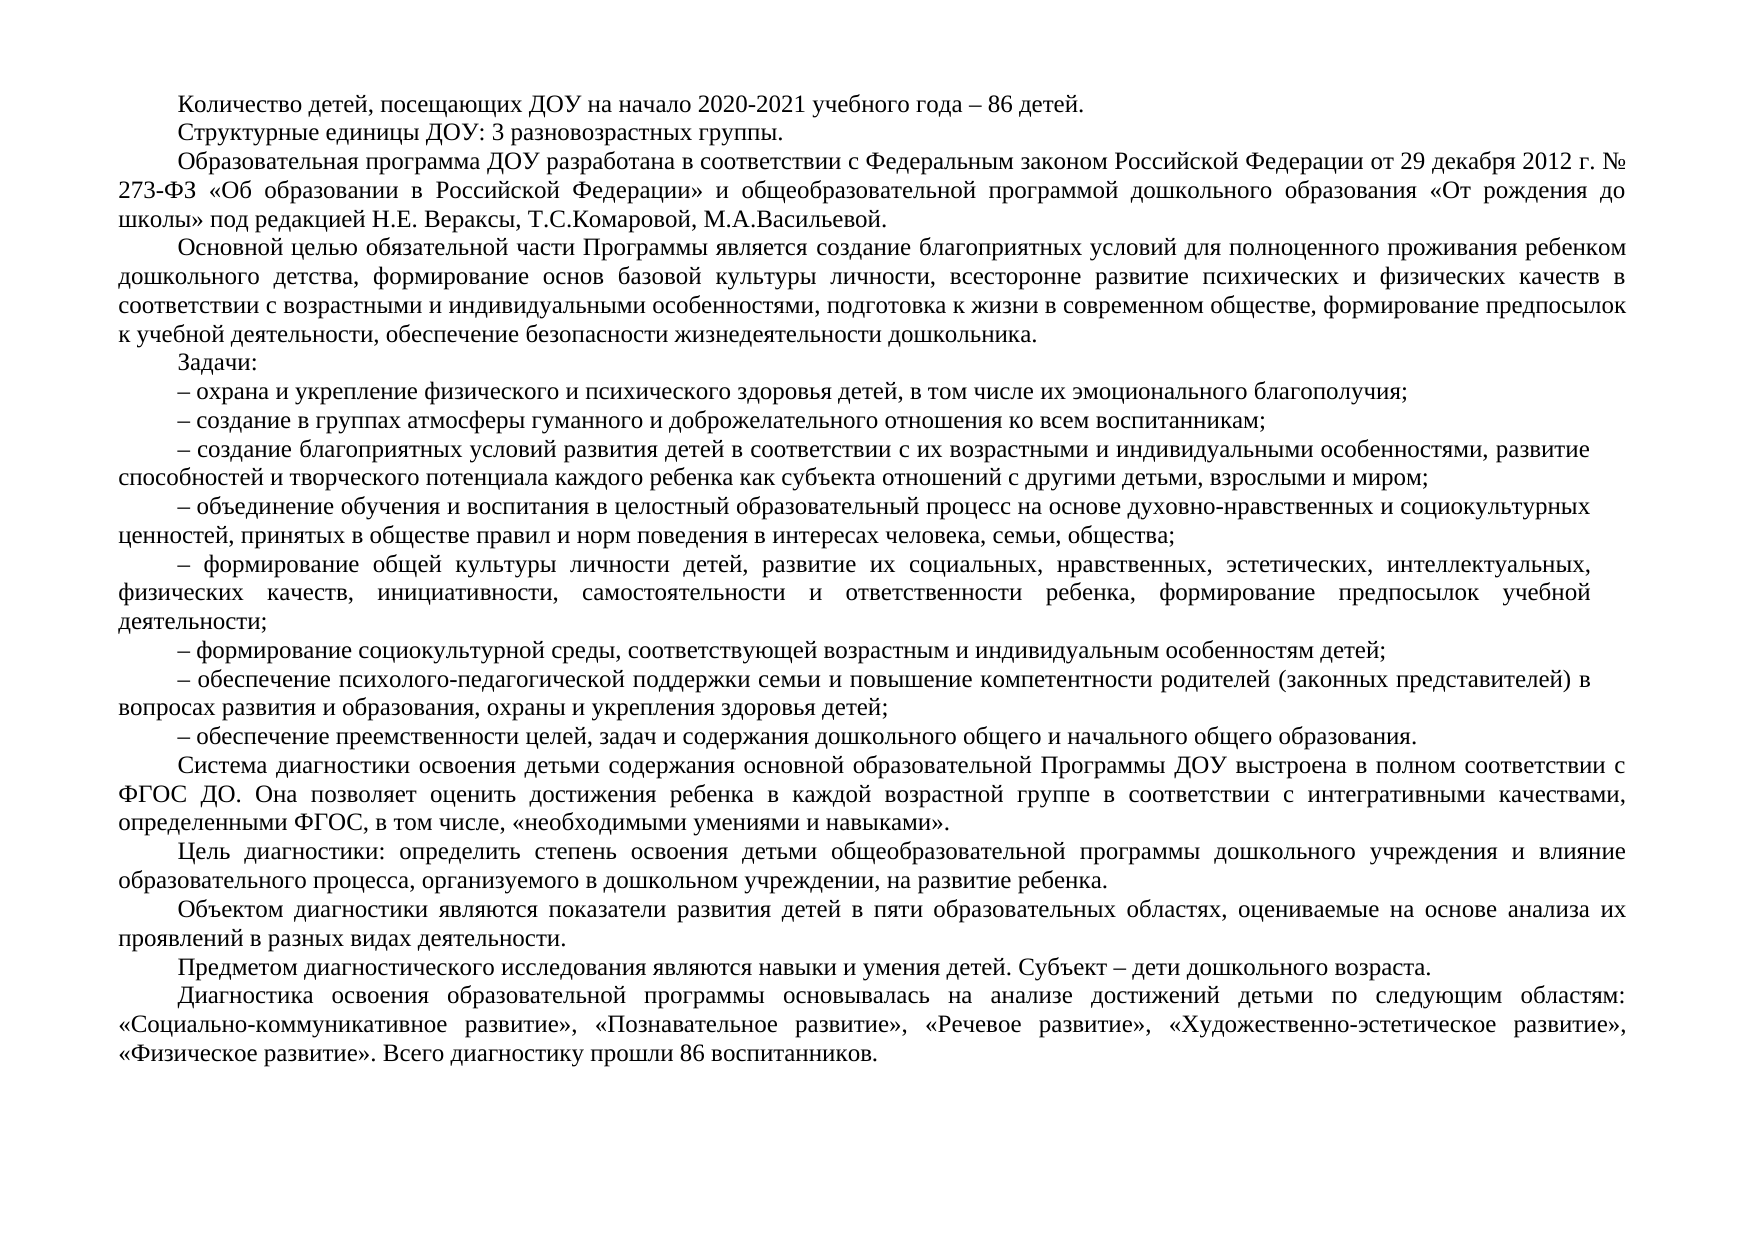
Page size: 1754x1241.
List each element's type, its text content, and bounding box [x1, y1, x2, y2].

text Цель диагностики: определить степень освоения детьми общеобразовательной программы дошкольного учреждения и влияние образовательного процесса, организуемого в дошкольном учреждении, на развитие ребенка. [118, 836, 1627, 894]
text – обеспечение преемственности целей, задач и содержания дошкольного общего и начального общего образования. [118, 721, 1592, 750]
text Предметом диагностического исследования являются навыки и умения детей. Субъект – дети дошкольного возраста. [118, 952, 1627, 980]
text – объединение обучения и воспитания в целостный образовательный процесс на основе духовно-нравственных и социокультурных ценностей, принятых в обществе правил и норм поведения в интересах человека, семьи, общества; [118, 491, 1592, 549]
text – формирование общей культуры личности детей, развитие их социальных, нравственных, эстетических, интеллектуальных, физических качеств, инициативности, самостоятельности и ответственности ребенка, формирование предпосылок учебной деятельности; [118, 549, 1592, 635]
text Структурные единицы ДОУ: 3 разновозрастных группы. [118, 117, 1514, 146]
text – создание благоприятных условий развития детей в соответствии с их возрастными и индивидуальными особенностями, развитие способностей и творческого потенциала каждого ребенка как субъекта отношений с другими детьми, взрослыми и миром; [118, 434, 1592, 491]
text – создание в группах атмосферы гуманного и доброжелательного отношения ко всем воспитанникам; [118, 405, 1592, 434]
text Основной целью обязательной части Программы является создание благоприятных условий для полноценного проживания ребенком дошкольного детства, формирование основ базовой культуры личности, всесторонне развитие психических и физических качеств в соответствии с возрастными и индивидуальными особенностями, подготовка к жизни в современном обществе, формирование предпосылок к учебной деятельности, обеспечение безопасности жизнедеятельности дошкольника. [118, 232, 1627, 347]
text Задачи: [118, 347, 1627, 376]
text – формирование социокультурной среды, соответствующей возрастным и индивидуальным особенностям детей; [118, 635, 1592, 664]
text Образовательная программа ДОУ разработана в соответствии с Федеральным законом Российской Федерации от 29 декабря 2012 г. № 273-ФЗ «Об образовании в Российской Федерации» и общеобразовательной программой дошкольного образования «От рождения до школы» под редакцией Н.Е. Вераксы, Т.С.Комаровой, М.А.Васильевой. [118, 146, 1627, 232]
text – обеспечение психолого-педагогической поддержки семьи и повышение компетентности родителей (законных представителей) в вопросах развития и образования, охраны и укрепления здоровья детей; [118, 664, 1592, 721]
text – охрана и укрепление физического и психического здоровья детей, в том числе их эмоционального благополучия; [118, 376, 1592, 405]
text Диагностика освоения образовательной программы основывалась на анализе достижений детьми по следующим областям: «Социально-коммуникативное развитие», «Познавательное развитие», «Речевое развитие», «Художественно-эстетическое развитие», «Физическое развитие». Всего диагностику прошли 86 воспитанников. [118, 980, 1627, 1067]
text Количество детей, посещающих ДОУ на начало 2020-2021 учебного года – 86 детей. [118, 89, 1639, 117]
text Система диагностики освоения детьми содержания основной образовательной Программы ДОУ выстроена в полном соответствии с ФГОС ДО. Она позволяет оценить достижения ребенка в каждой возрастной группе в соответствии с интегративными качествами, определенными ФГОС, в том числе, «необходимыми умениями и навыками». [118, 750, 1627, 836]
text Объектом диагностики являются показатели развития детей в пяти образовательных областях, оцениваемые на основе анализа их проявлений в разных видах деятельности. [118, 894, 1627, 951]
